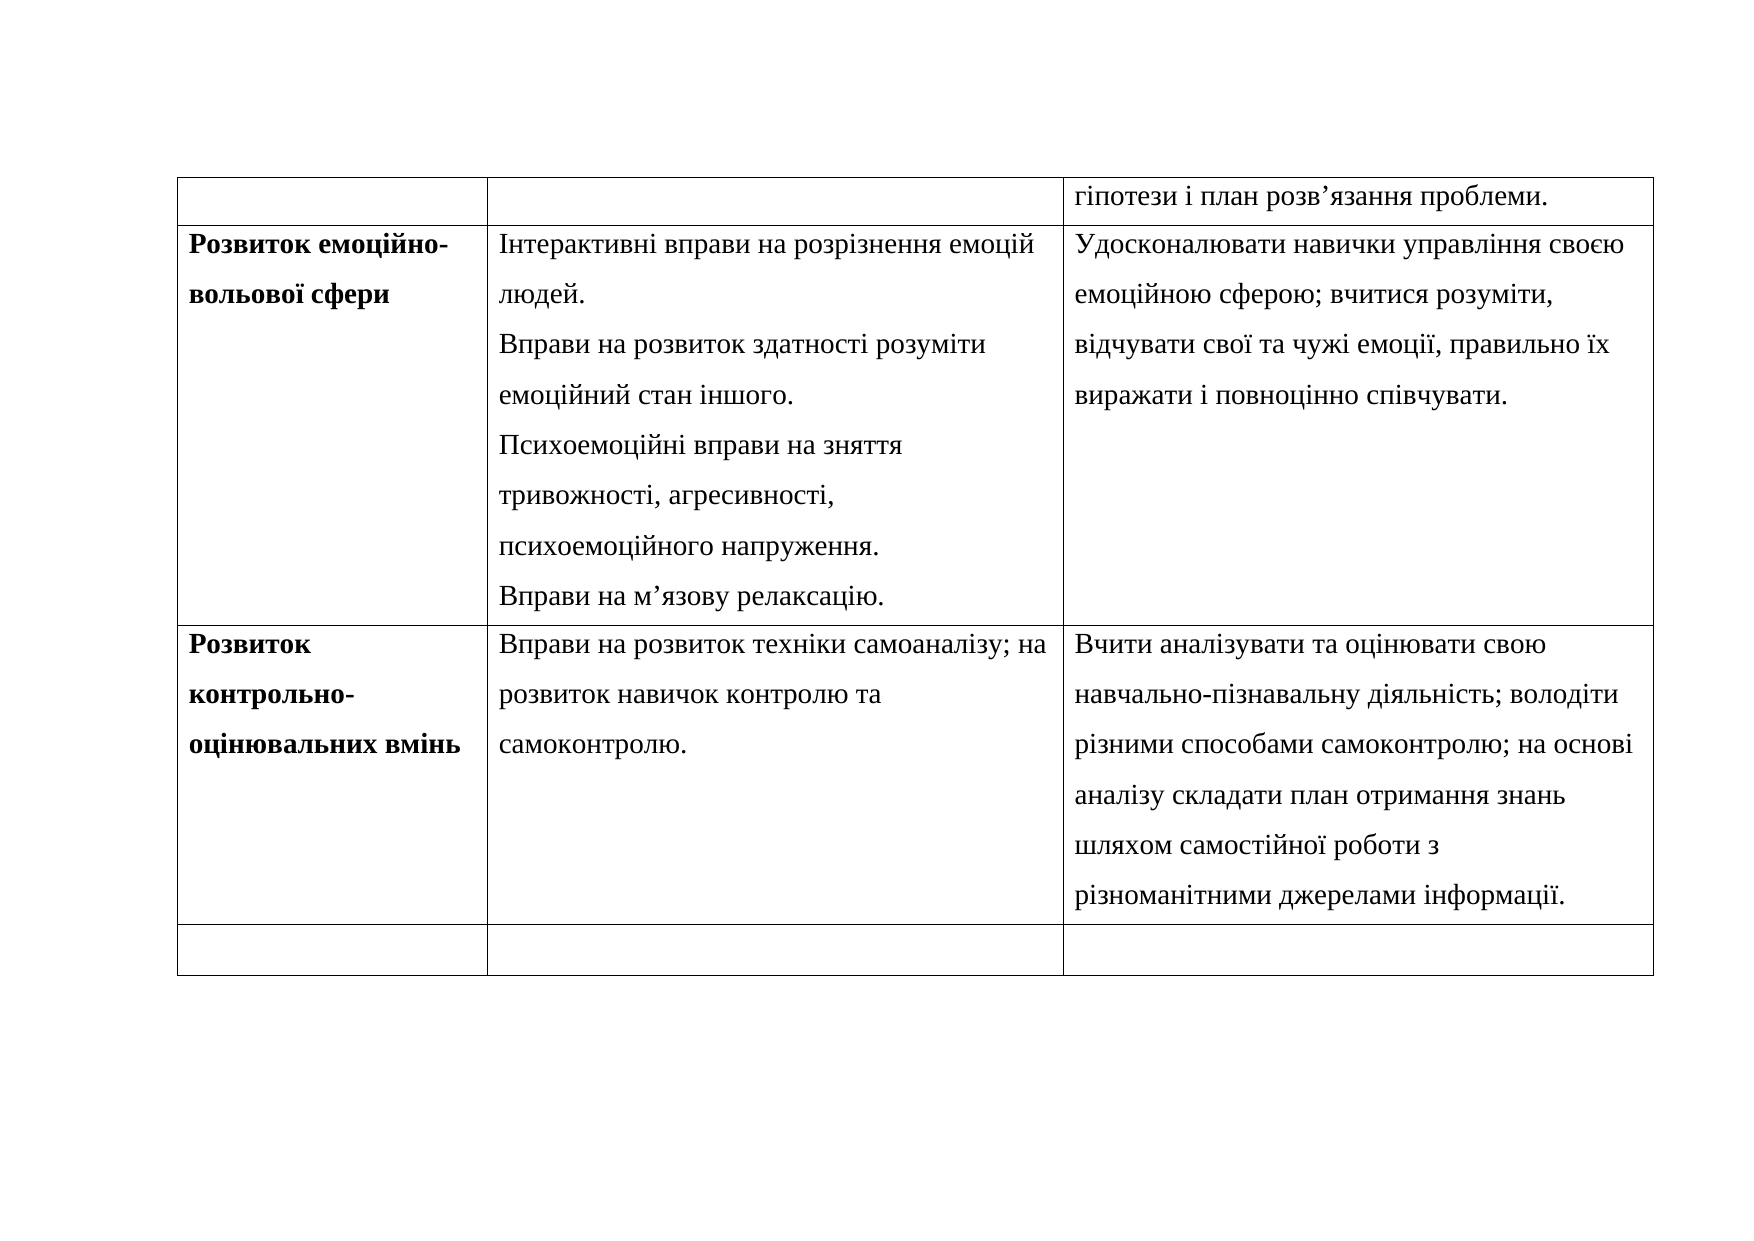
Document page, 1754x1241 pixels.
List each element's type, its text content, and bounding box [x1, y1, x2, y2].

table_cell [488, 925, 1063, 975]
table_cell [1064, 925, 1653, 975]
table_cell Удосконалювати навички управління своєю емоційною сферою; вчитися розуміти, відчувати свої та чужі емоції, правильно їх виражати і повноцінно співчувати. [1064, 226, 1653, 625]
table_cell Вчити аналізувати та оцінювати свою навчально-пізнавальну діяльність; володіти різними способами самоконтролю; на основі аналізу складати план отримання знань шляхом самостійної роботи з різноманітними джерелами інформації. [1064, 626, 1653, 924]
table_cell Інтерактивні вправи на розрізнення емоцій людей. Вправи на розвиток здатності розуміти емоційний стан іншого. Психоемоційні вправи на зняття тривожності, агресивності, психоемоційного напруження. Вправи на м’язову релаксацію. [488, 226, 1063, 625]
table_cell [488, 178, 1063, 225]
table_cell Розвиток контрольно-оцінювальних вмінь [178, 626, 487, 924]
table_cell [178, 178, 487, 225]
table_cell [178, 925, 487, 975]
table_cell Вправи на розвиток техніки самоаналізу; на розвиток навичок контролю та самоконтролю. [488, 626, 1063, 924]
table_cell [1064, 178, 1653, 225]
table_cell Розвиток емоційно-вольової сфери [178, 226, 487, 625]
